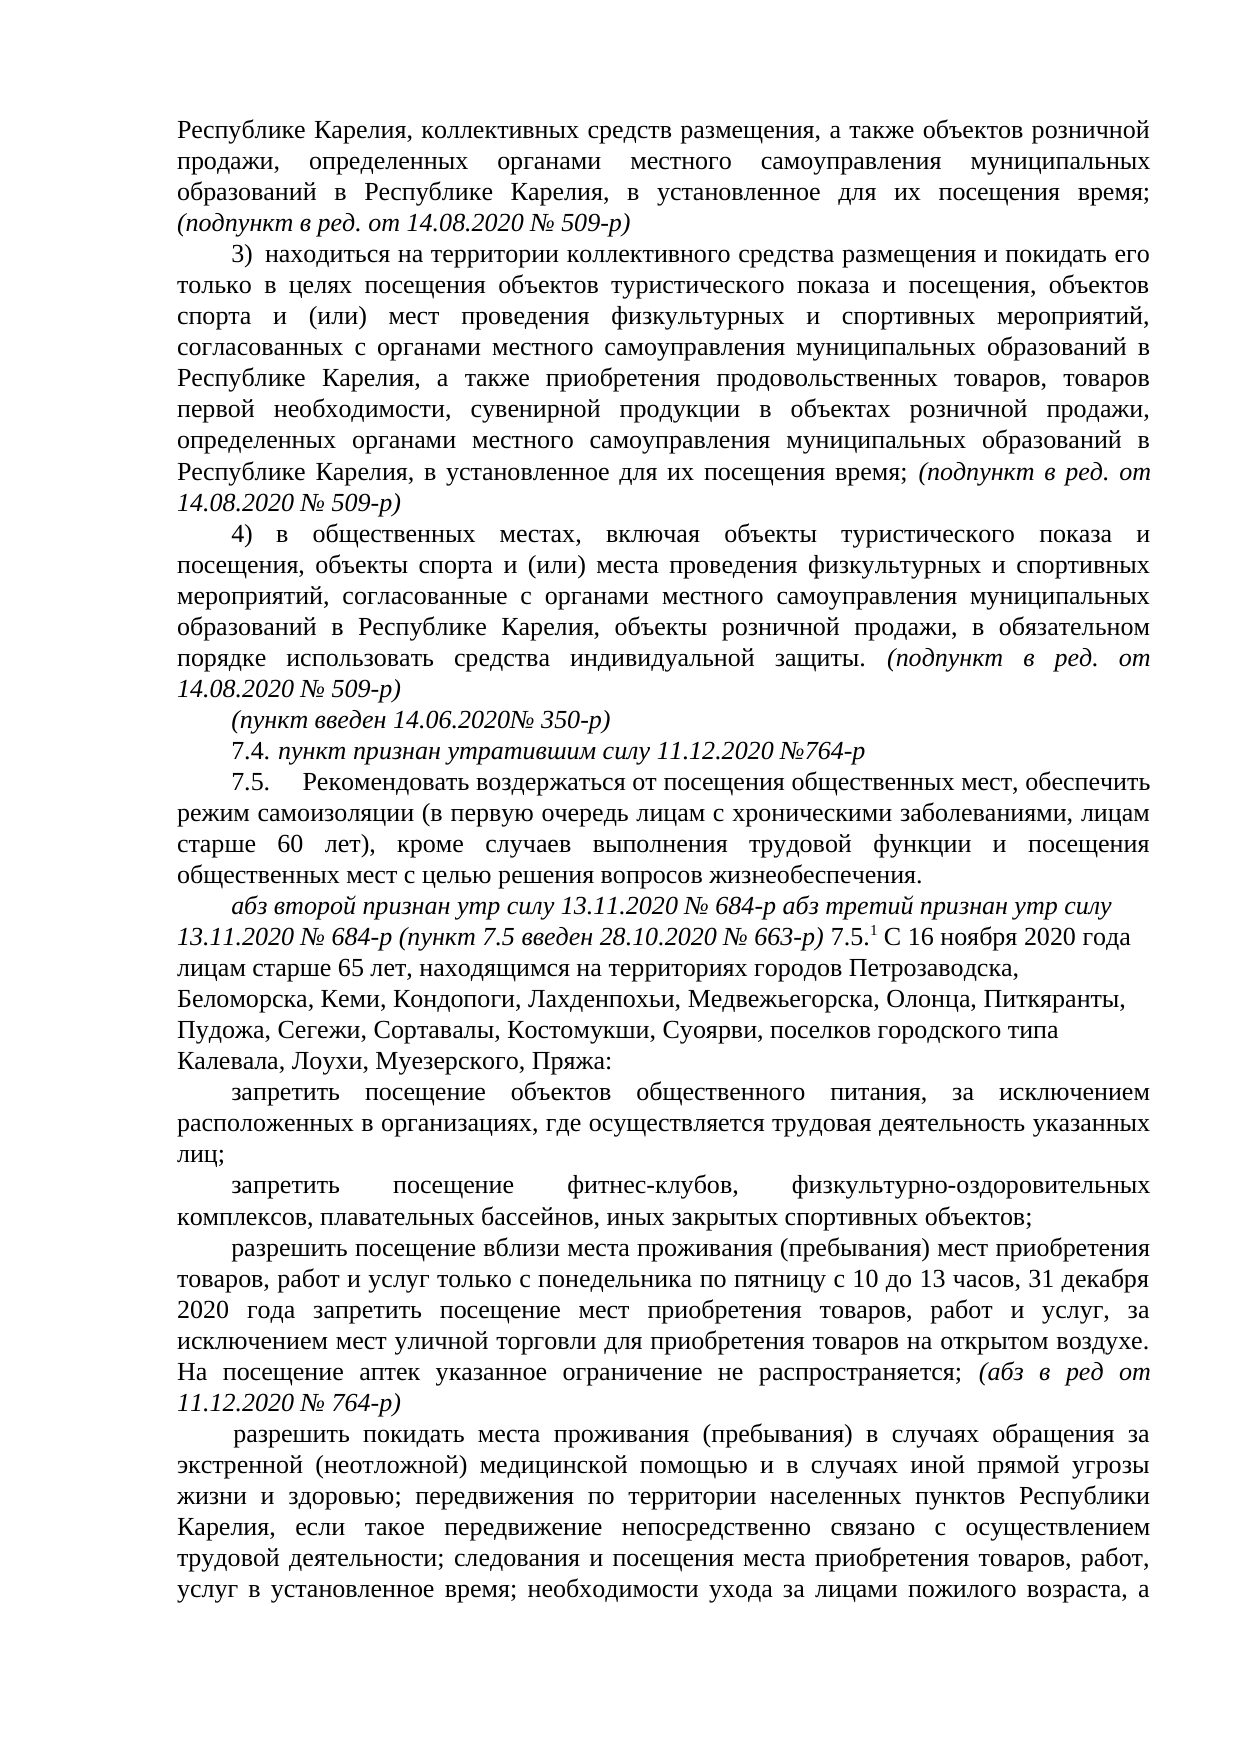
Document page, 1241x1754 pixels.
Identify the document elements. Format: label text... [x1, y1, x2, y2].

text абз второй признан утр силу 13.11.2020 № 684-р абз третий признан утр силу 13.11.2020 № 684-р (пункт 7.5 введен 28.10.2020 № 663-р) 7.5.1 С 16 ноября 2020 года лицам старше 65 лет, находящимся на территориях городов Петрозаводска, Беломорска, Кеми, Кондопоги, Лахденпохьи, Медвежьегорска, Олонца, Питкяранты, Пудожа, Сегежи, Сортавалы, Костомукши, Суоярви, поселков городского типа Калевала, Лоухи, Муезерского, Пряжа: [177, 890, 1151, 1076]
list пункт признан утратившим силу 11.12.2020 №764-р [177, 734, 1153, 766]
list в общественных местах, включая объекты туристического показа и посещения, объекты спорта и (или) места проведения физкультурных и спортивных мероприятий, согласованные с органами местного самоуправления муниципальных образований в Республике Карелия, объекты розничной продажи, в обязательном порядке использовать средства индивидуальной защиты. (подпункт в ред. от 14.08.2020 № 509-р) [177, 517, 1151, 703]
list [177, 114, 1151, 238]
text (пункт введен 14.06.2020№ 350-р) [177, 703, 1153, 734]
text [177, 1417, 1151, 1604]
text запретить посещение фитнес-клубов, физкультурно-оздоровительных комплексов, плавательных бассейнов, иных закрытых спортивных объектов; [177, 1169, 1151, 1231]
list находиться на территории коллективного средства размещения и покидать его только в целях посещения объектов туристического показа и посещения, объектов спорта и (или) мест проведения физкультурных и спортивных мероприятий, согласованных с органами местного самоуправления муниципальных образований в Республике Карелия, а также приобретения продовольственных товаров, товаров первой необходимости, сувенирной продукции в объектах розничной продажи, определенных органами местного самоуправления муниципальных образований в Республике Карелия, в установленное для их посещения время; (подпункт в ред. от 14.08.2020 № 509-р) [177, 238, 1151, 517]
list Рекомендовать воздержаться от посещения общественных мест, обеспечить режим самоизоляции (в первую очередь лицам с хроническими заболеваниями, лицам старше 60 лет), кроме случаев выполнения трудовой функции и посещения общественных мест с целью решения вопросов жизнеобеспечения. [177, 766, 1151, 890]
text запретить посещение объектов общественного питания, за исключением расположенных в организациях, где осуществляется трудовая деятельность указанных лиц; [177, 1076, 1151, 1169]
text разрешить посещение вблизи места проживания (пребывания) мест приобретения товаров, работ и услуг только с понедельника по пятницу с 10 до 13 часов, 31 декабря 2020 года запретить посещение мест приобретения товаров, работ и услуг, за исключением мест уличной торговли для приобретения товаров на открытом воздухе. На посещение аптек указанное ограничение не распространяется; (абз в ред от 11.12.2020 № 764-р) [177, 1231, 1151, 1417]
